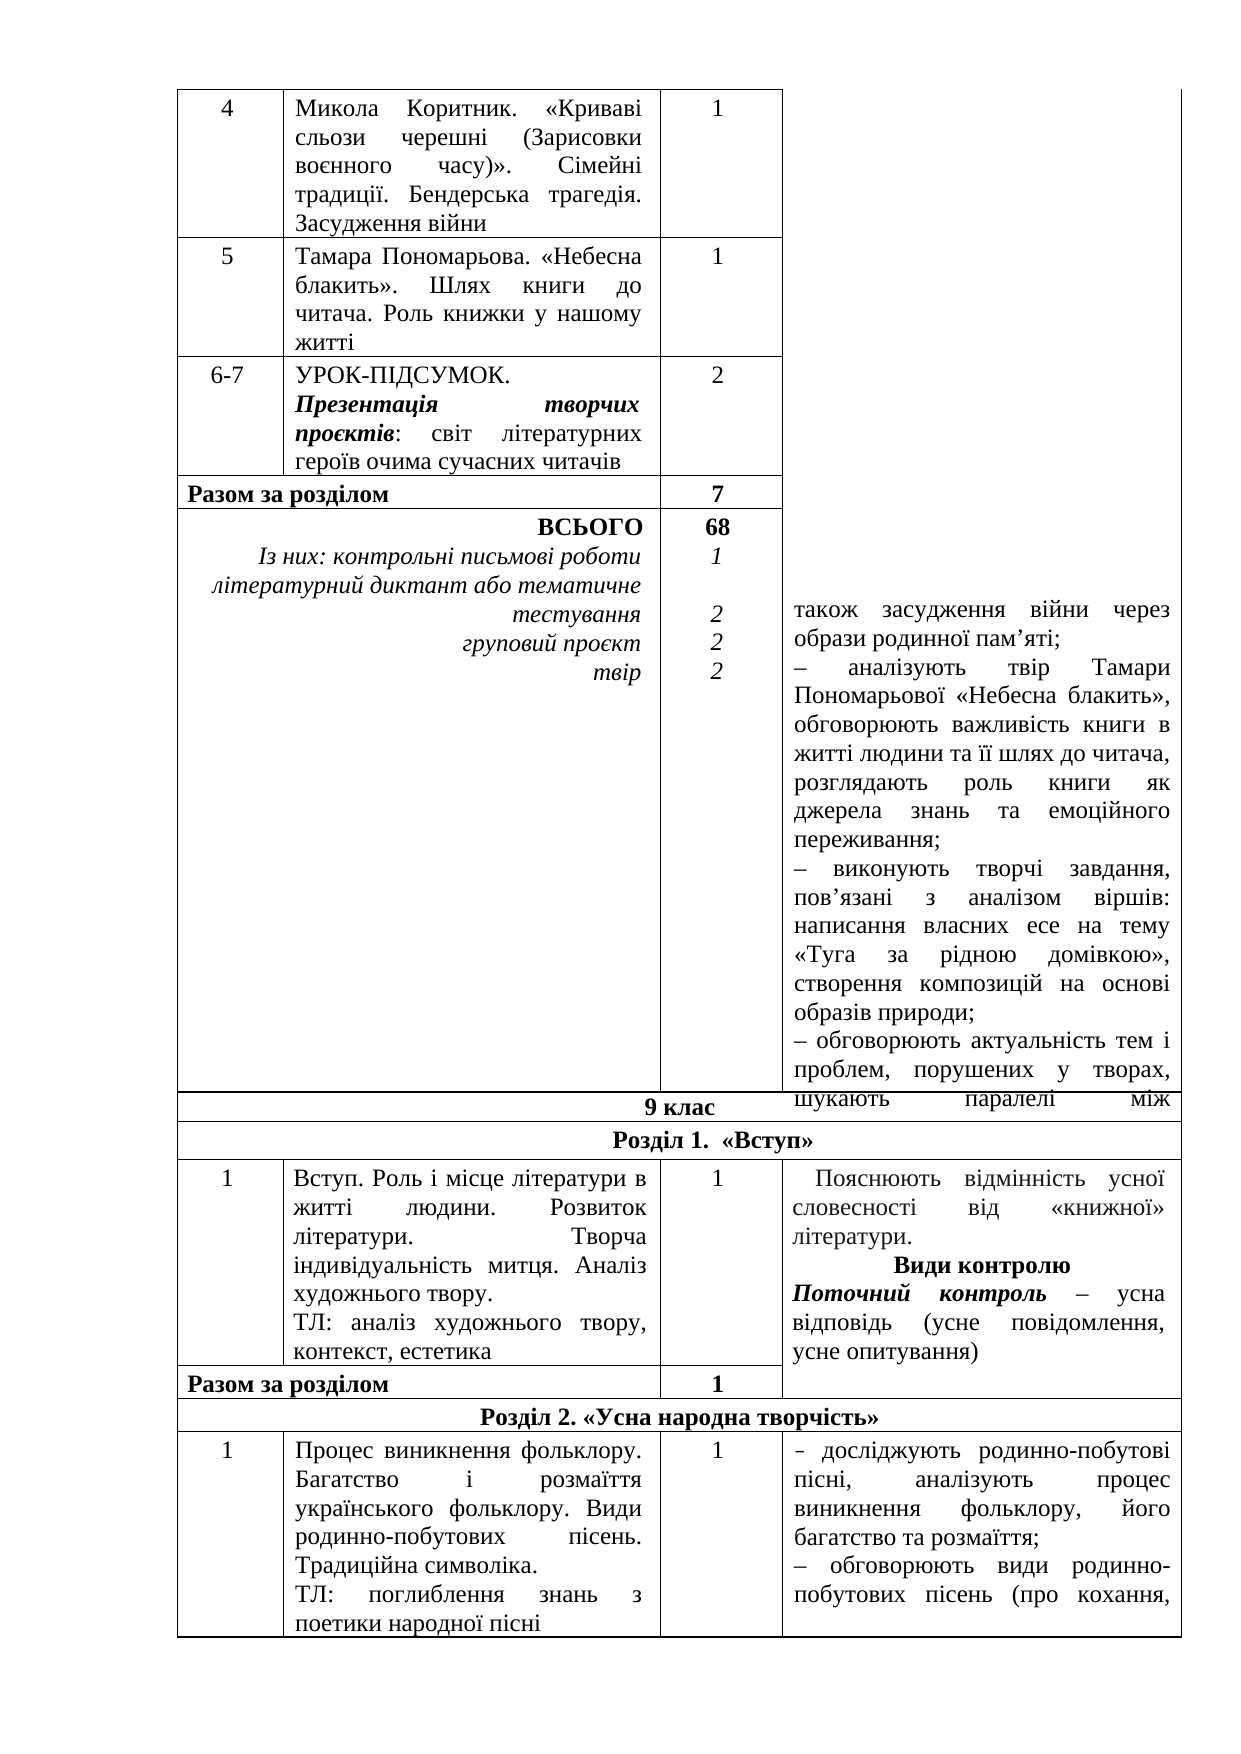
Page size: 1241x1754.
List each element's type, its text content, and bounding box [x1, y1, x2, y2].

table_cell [783, 1432, 1181, 1636]
table_cell Розділ 2. «Усна народна творчість» [178, 1399, 1181, 1431]
table_cell 7 [661, 476, 782, 508]
table_cell 6-7 [178, 357, 283, 475]
table_cell 1 [661, 238, 782, 356]
table_cell Розділ 1. «Вступ» [178, 1122, 1181, 1159]
table_cell Вступ. Роль і місце літератури в житті людини. Розвиток літератури. Творча індивідуальність митця. Аналіз художнього твору. ТЛ: аналіз художнього твору, контекст, естетика [284, 1160, 660, 1365]
table_cell УРОК-ПІДСУМОК. Презентація творчих проєктів: світ літературних героїв очима сучасних читачів [284, 357, 660, 475]
table_cell 68 1 2 2 2 [661, 509, 782, 1091]
table_cell 1 [661, 1366, 782, 1398]
table_cell 5 [178, 238, 283, 356]
table_cell 1 [178, 1160, 283, 1365]
table_cell 1 [661, 90, 782, 237]
table_cell Пояснюють відмінність усної словесності від «книжної» літератури. Види контролю Поточний контроль – усна відповідь (усне повідомлення, усне опитування) [783, 1160, 1181, 1398]
table_cell Разом за розділом [178, 476, 660, 508]
table_cell Тамара Пономарьова. «Небесна блакить». Шлях книги до читача. Роль книжки у нашому житті [284, 238, 660, 356]
table_cell 1 [661, 1160, 782, 1365]
table_cell Разом за розділом [178, 1366, 660, 1398]
table_cell 1 [661, 1432, 782, 1636]
table_cell 4 [178, 90, 283, 237]
table_cell 9 клас [178, 1093, 1181, 1121]
table_cell 1 [178, 1432, 283, 1636]
table_cell 2 [661, 357, 782, 475]
table_cell Процес виникнення фольклору. Багатство і розмаїття українського фольклору. Види родинно-побутових пісень. Традиційна символіка. ТЛ: поглиблення знань з поетики народної пісні [284, 1432, 660, 1636]
table_cell Микола Коритник. «Криваві сльози черешні (Зарисовки воєнного часу)». Сімейні традиції. Бендерська трагедія. Засудження війни [284, 90, 660, 237]
table_cell ВСЬОГО Із них: контрольні письмові роботи літературний диктант або тематичне тестування груповий проєкт твір [178, 509, 660, 1091]
